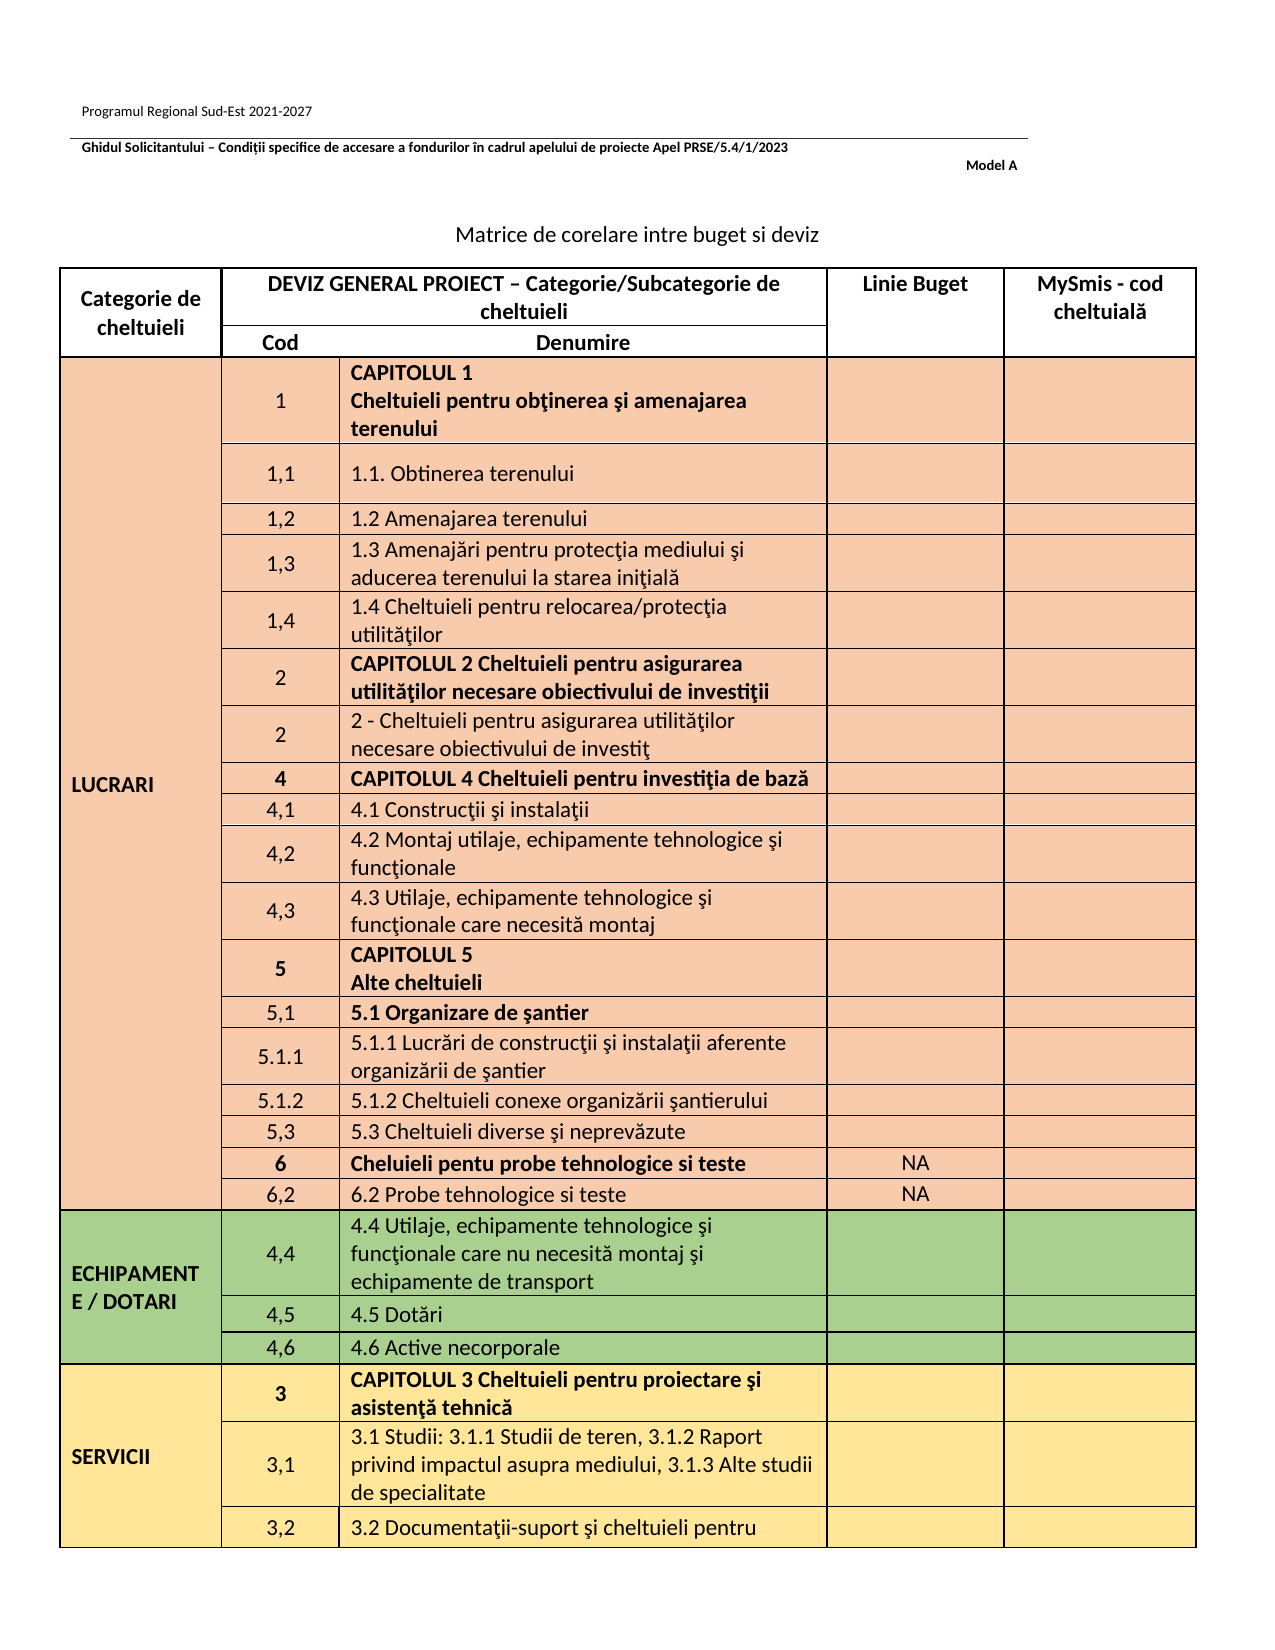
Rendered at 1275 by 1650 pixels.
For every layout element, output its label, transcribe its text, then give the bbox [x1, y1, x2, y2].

table_cell NA [828, 1179, 1003, 1209]
table_cell [1005, 1333, 1195, 1363]
table_cell Denumire [339, 326, 826, 356]
table_cell [828, 1365, 1003, 1421]
table_cell [1005, 504, 1195, 534]
table_cell [828, 1296, 1003, 1331]
table_cell 2 - Cheltuieli pentru asigurarea utilităţilor necesare obiectivului de investiţ [340, 706, 826, 762]
table_cell [1005, 1211, 1195, 1295]
table_cell 4,5 [222, 1296, 339, 1331]
table_cell [1005, 444, 1195, 502]
table_cell 1,4 [222, 592, 339, 648]
table_cell 4,4 [222, 1211, 339, 1295]
table_cell [828, 763, 1003, 793]
table_cell CAPITOLUL 1 Cheltuieli pentru obţinerea şi amenajarea terenului [340, 358, 826, 442]
table_cell 5.1 Organizare de şantier [340, 997, 826, 1027]
table_header Categorie de cheltuieli [61, 269, 220, 356]
table_cell [1005, 1422, 1195, 1506]
table_cell [1005, 997, 1195, 1027]
table_cell CAPITOLUL 3 Cheltuieli pentru proiectare şi asistenţă tehnică [340, 1365, 826, 1421]
text Matrice de corelare intre buget si deviz [59, 220, 1216, 248]
table_cell 4,3 [222, 883, 339, 939]
table_cell [1005, 883, 1195, 939]
table_cell ECHIPAMENTE / DOTARI [61, 1211, 221, 1363]
table_cell 4,1 [222, 794, 339, 824]
table_cell 4.6 Active necorporale [340, 1333, 826, 1363]
table_cell NA [828, 1148, 1003, 1178]
table_cell 1,3 [222, 535, 339, 591]
table_cell [828, 997, 1003, 1027]
table_header Linie Buget [828, 269, 1003, 356]
table_cell 5.1.2 [222, 1085, 339, 1115]
table_cell 6,2 [222, 1179, 339, 1209]
table_cell 1,2 [222, 504, 339, 534]
table_cell 2 [222, 706, 339, 762]
table_cell Cod [223, 326, 339, 356]
table_cell 1.4 Cheltuieli pentru relocarea/protecţia utilităţilor [340, 592, 826, 648]
table_cell 4.1 Construcţii şi instalaţii [340, 794, 826, 824]
table_cell [828, 535, 1003, 591]
table_cell 5 [222, 940, 339, 996]
table_cell Cheluieli pentu probe tehnologice si teste [340, 1148, 826, 1178]
table_header MySmis - cod cheltuială [1005, 269, 1195, 356]
table_cell [828, 826, 1003, 882]
table_cell CAPITOLUL 2 Cheltuieli pentru asigurarea utilităţilor necesare obiectivului de investiţii [340, 649, 826, 705]
table_cell [1005, 535, 1195, 591]
table_cell 3,1 [222, 1422, 339, 1506]
table_cell [828, 504, 1003, 534]
table_cell [1005, 1507, 1195, 1547]
table_cell [1005, 1148, 1195, 1178]
table_cell [1005, 706, 1195, 762]
table_cell [1005, 1085, 1195, 1115]
table_cell [828, 358, 1003, 442]
table_cell 4,6 [222, 1333, 339, 1363]
table_cell [828, 1211, 1003, 1295]
table_cell 1.1. Obtinerea terenului [340, 444, 826, 502]
table_header DEVIZ GENERAL PROIECT – Categorie/Subcategorie de cheltuieli [223, 269, 826, 325]
table_cell [828, 1116, 1003, 1147]
table_cell [1005, 1179, 1195, 1209]
table_cell 3.1 Studii: 3.1.1 Studii de teren, 3.1.2 Raport privind impactul asupra mediului, 3.1.3 Alte studii de specialitate [340, 1422, 826, 1506]
table_cell 6 [222, 1148, 339, 1178]
table_cell 3 [222, 1365, 339, 1421]
table_cell 5.1.1 Lucrări de construcţii şi instalaţii aferente organizării de şantier [340, 1028, 826, 1084]
table_cell 2 [222, 649, 339, 705]
table_cell [1005, 1116, 1195, 1147]
table_cell [1005, 1365, 1195, 1421]
table_cell [828, 649, 1003, 705]
table_cell [1005, 794, 1195, 824]
table_cell [828, 592, 1003, 648]
table_cell CAPITOLUL 5 Alte cheltuieli [340, 940, 826, 996]
table_cell [828, 1422, 1003, 1506]
table_cell 4 [222, 763, 339, 793]
table_cell [828, 1085, 1003, 1115]
table_cell [1005, 358, 1195, 442]
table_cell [340, 1507, 826, 1547]
table_cell [828, 1507, 1003, 1547]
table_cell [828, 1333, 1003, 1363]
table_cell 5.1.1 [222, 1028, 339, 1084]
table_cell 5.3 Cheltuieli diverse şi neprevăzute [340, 1116, 826, 1147]
table_cell [1005, 940, 1195, 996]
table_cell [828, 940, 1003, 996]
table_cell 5.1.2 Cheltuieli conexe organizării şantierului [340, 1085, 826, 1115]
table_cell 4.4 Utilaje, echipamente tehnologice şi funcţionale care nu necesită montaj şi echipamente de transport [340, 1211, 826, 1295]
table_cell 5,1 [222, 997, 339, 1027]
table_cell 1.2 Amenajarea terenului [340, 504, 826, 534]
table_cell 1,1 [222, 444, 339, 502]
table_cell 1 [222, 358, 339, 442]
table_cell 1.3 Amenajări pentru protecţia mediului şi aducerea terenului la starea iniţială [340, 535, 826, 591]
table_cell 3,2 [222, 1507, 338, 1547]
table_cell [1005, 826, 1195, 882]
table_cell 4,2 [222, 826, 339, 882]
table_cell [828, 883, 1003, 939]
table_cell 4.3 Utilaje, echipamente tehnologice şi funcţionale care necesită montaj [340, 883, 826, 939]
table_cell [1005, 592, 1195, 648]
table_cell SERVICII [61, 1365, 221, 1547]
table_cell [828, 794, 1003, 824]
table_cell 6.2 Probe tehnologice si teste [340, 1179, 826, 1209]
table_cell [828, 444, 1003, 502]
table_cell [1005, 1296, 1195, 1331]
table_cell [1005, 649, 1195, 705]
table_cell 4.2 Montaj utilaje, echipamente tehnologice şi funcţionale [340, 826, 826, 882]
table_cell 4.5 Dotări [340, 1296, 826, 1331]
table_cell LUCRARI [61, 358, 221, 1209]
table_cell [1005, 763, 1195, 793]
table_cell [1005, 1028, 1195, 1084]
table_cell CAPITOLUL 4 Cheltuieli pentru investiţia de bază [340, 763, 826, 793]
table_cell [828, 706, 1003, 762]
table_cell [828, 1028, 1003, 1084]
table_cell 5,3 [222, 1116, 339, 1147]
